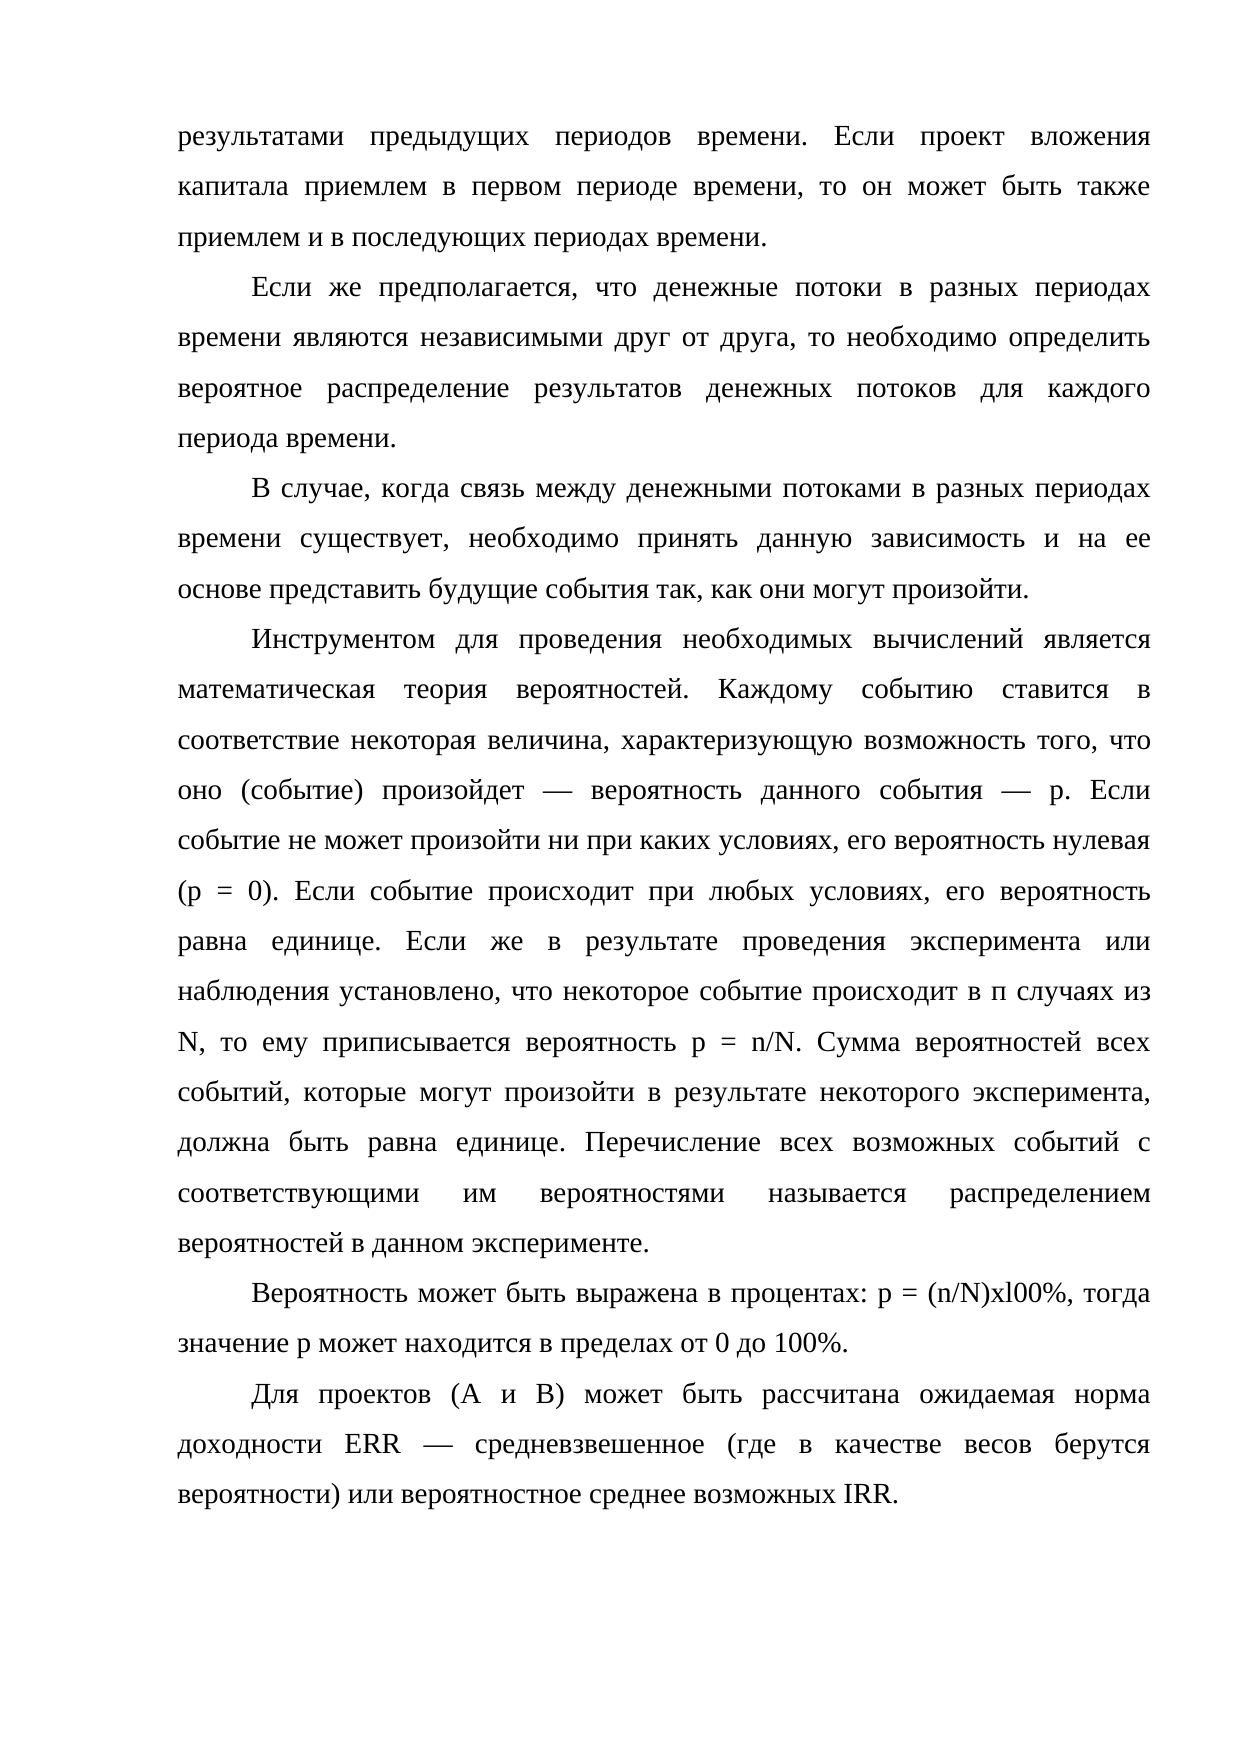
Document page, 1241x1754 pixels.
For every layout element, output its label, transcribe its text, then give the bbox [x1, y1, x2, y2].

text Вероятность может быть выражена в процентах: р = (n/N)xl00%, тогда значение р может находится в пределах от 0 до 100%. [177, 1275, 1152, 1359]
text Инструментом для проведения необходимых вычислений является математическая теория вероятностей. Каждому событию ставится в соответствие некоторая величина, характеризующую возможность того, что оно (событие) произойдет — вероятность данного события — р. Если событие не может произойти ни при каких условиях, его вероятность нулевая (р = 0). Если событие происходит при любых условиях, его вероятность равна единице. Если же в результате проведения эксперимента или наблюдения установлено, что некоторое событие происходит в п случаях из N, то ему приписывается вероятность р = n/N. Сумма вероятностей всех событий, которые могут произойти в результате некоторого эксперимента, должна быть равна единице. Перечисление всех возможных событий с соответствующими им вероятностями называется распределением вероятностей в данном эксперименте. [177, 621, 1152, 1258]
text Для проектов (А и В) может быть рассчитана ожидаемая норма доходности ERR — средневзвешенное (где в качестве весов берутся вероятности) или вероятностное среднее возможных IRR. [177, 1376, 1152, 1510]
text В случае, когда связь между денежными потоками в разных периодах времени существует, необходимо принять данную зависимость и на ее основе представить будущие события так, как они могут произойти. [177, 470, 1152, 604]
text Если же предполагается, что денежные потоки в разных периодах времени являются независимыми друг от друга, то необходимо определить вероятное распределение результатов денежных потоков для каждого периода времени. [177, 269, 1152, 453]
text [177, 118, 1152, 252]
